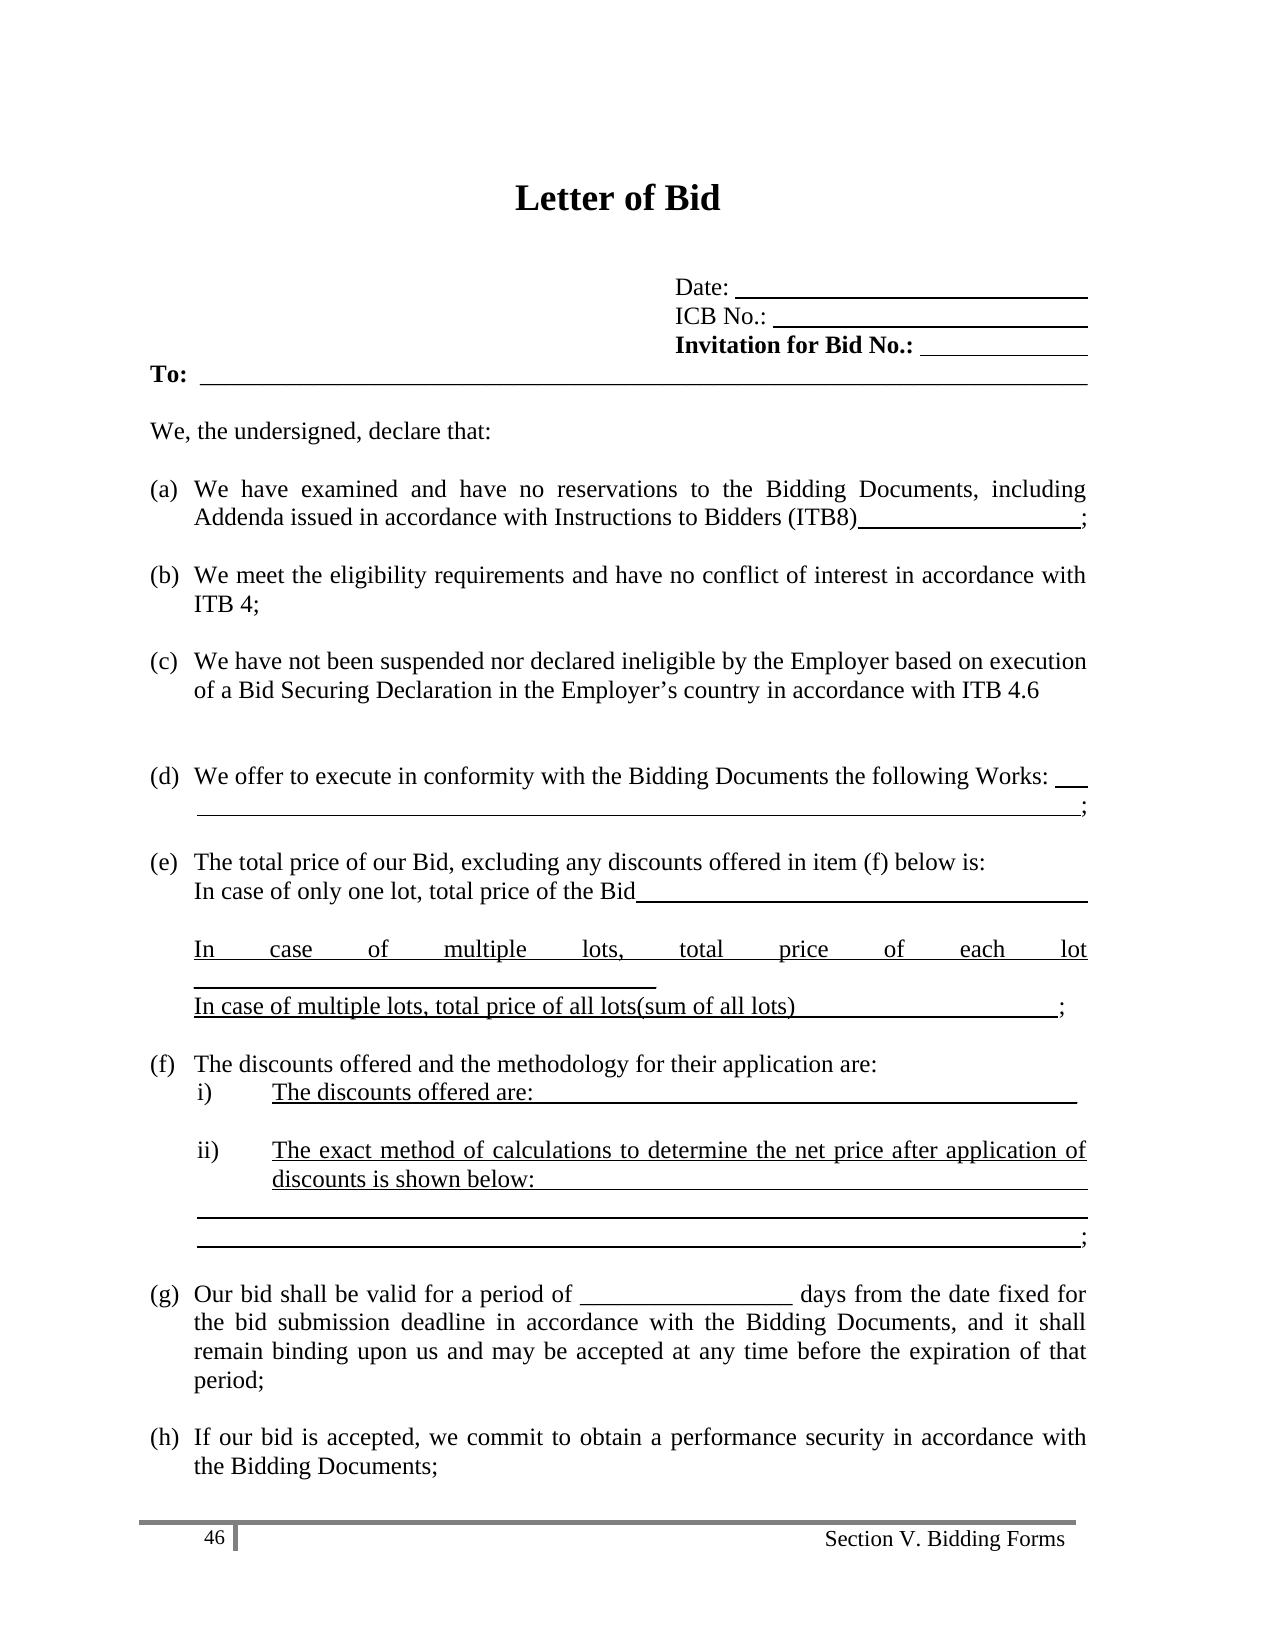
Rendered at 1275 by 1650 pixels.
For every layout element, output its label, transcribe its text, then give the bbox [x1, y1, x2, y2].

list Our bid shall be valid for a period of _________________ days from the date fixed for the bid submission deadline in accordance with the Bidding Documents, and it shall remain binding upon us and may be accepted at any time before the expiration of that period; [150, 1279, 1087, 1394]
text In case of multiple lots, total price of each lot _____________________________________ [194, 934, 1087, 959]
text To: _______________________________________________________________________ [150, 359, 1087, 387]
list We have examined and have no reservations to the Bidding Documents, including Addenda issued in accordance with Instructions to Bidders (ITB8) ; [150, 474, 1087, 531]
list The exact method of calculations to determine the net price after application of discounts is shown below: [197, 1135, 1087, 1192]
list The total price of our Bid, excluding any discounts offered in item (f) below is: [150, 847, 1087, 876]
text Invitation for Bid No.: [600, 330, 1087, 359]
list The discounts offered are: ___________________________________________ [197, 1077, 1087, 1106]
list We have not been suspended nor declared ineligible by the Employer based on execution of a Bid Securing Declaration in the Employer’s country in accordance with ITB 4.6 [150, 646, 1087, 704]
text In case of multiple lots, total price of each lot _____________________________________ [194, 960, 1087, 991]
list We offer to execute in conformity with the Bidding Documents the following Works: [150, 761, 1087, 790]
table_header Letter of Bid [139, 150, 1097, 244]
text In case of only one lot, total price of the Bid [194, 876, 1087, 905]
text ; [197, 790, 1087, 819]
list The discounts offered and the methodology for their application are: [150, 1049, 1087, 1077]
text ICB No.: [600, 301, 1087, 330]
text Date: [600, 272, 1087, 301]
text In case of multiple lots, total price of all lots(sum of all lots)_____________________; [194, 991, 1087, 1020]
list We meet the eligibility requirements and have no conflict of interest in accordance with ITB 4; [150, 560, 1087, 617]
text We, the undersigned, declare that: [150, 416, 1087, 445]
list If our bid is accepted, we commit to obtain a performance security in accordance with the Bidding Documents; [150, 1422, 1087, 1480]
text ; [197, 1221, 1087, 1250]
